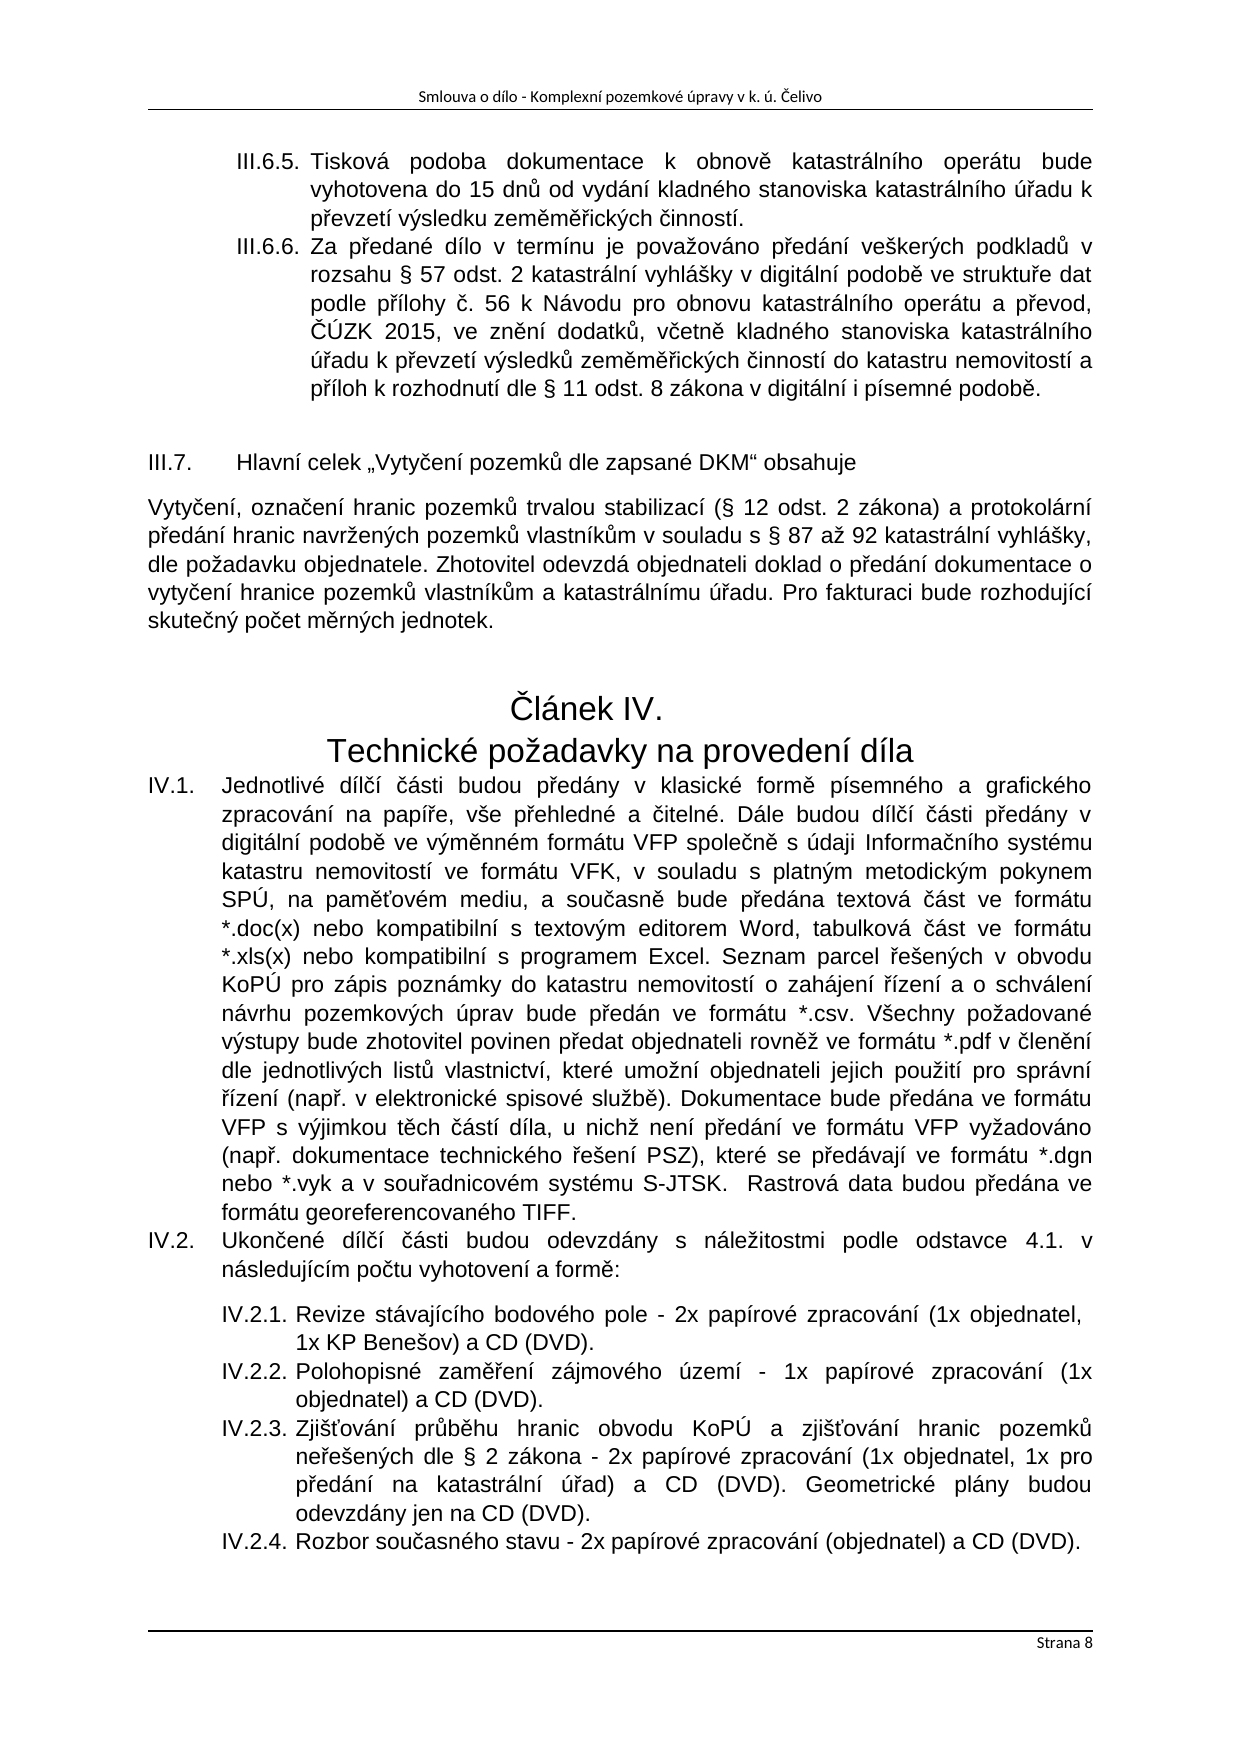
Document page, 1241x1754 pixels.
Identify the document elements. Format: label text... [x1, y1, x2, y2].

list Vytyčení, označení hranic pozemků trvalou stabilizací (§ 12 odst. 2 zákona) a protokolární předání hranic navržených pozemků vlastníkům v souladu s § 87 až 92 katastrální vyhlášky, dle požadavku objednatele. Zhotovitel odevzdá objednateli doklad o předání dokumentace o vytyčení hranice pozemků vlastníkům a katastrálnímu úřadu. Pro fakturaci bude rozhodující skutečný počet měrných jednotek. [148, 494, 1093, 634]
text Rozbor současného stavu - 2x papírové zpracování (objednatel) a CD (DVD). [221, 1528, 1093, 1555]
list Jednotlivé dílčí části budou předány v klasické formě písemného a grafického zpracování na papíře, vše přehledné a čitelné. Dále budou dílčí části předány v digitální podobě ve výměnném formátu VFP společně s údaji Informačního systému katastru nemovitostí ve formátu VFK, v souladu s platným metodickým pokynem SPÚ, na paměťovém mediu, a současně bude předána textová část ve formátu *.doc(x) nebo kompatibilní s textovým editorem Word, tabulková část ve formátu *.xls(x) nebo kompatibilní s programem Excel. Seznam parcel řešených v obvodu KoPÚ pro zápis poznámky do katastru nemovitostí o zahájení řízení a o schválení návrhu pozemkových úprav bude předán ve formátu *.csv. Všechny požadované výstupy bude zhotovitel povinen předat objednateli rovněž ve formátu *.pdf v členění dle jednotlivých listů vlastnictví, které umožní objednateli jejich použití pro správní řízení (např. v elektronické spisové službě). Dokumentace bude předána ve formátu VFP s výjimkou těch částí díla, u nichž není předání ve formátu VFP vyžadováno (např. dokumentace technického řešení PSZ), které se předávají ve formátu *.dgn nebo *.vyk a v souřadnicovém systému S-JTSK. Rastrová data budou předána ve formátu georeferencovaného TIFF. [148, 772, 1093, 1225]
text Revize stávajícího bodového pole - 2x papírové zpracování (1x objednatel, 1x KP Benešov) a CD (DVD). [221, 1301, 1093, 1356]
text Za předané dílo v termínu je považováno předání veškerých podkladů v rozsahu § 57 odst. 2 katastrální vyhlášky v digitální podobě ve struktuře dat podle přílohy č. 56 k Návodu pro obnovu katastrálního operátu a převod, ČÚZK 2015, ve znění dodatků, včetně kladného stanoviska katastrálního úřadu k převzetí výsledků zeměměřických činností do katastru nemovitostí a příloh k rozhodnutí dle § 11 odst. 8 zákona v digitální i písemné podobě. [236, 233, 1093, 401]
text Tisková podoba dokumentace k obnově katastrálního operátu bude vyhotovena do 15 dnů od vydání kladného stanoviska katastrálního úřadu k převzetí výsledku zeměměřických činností. [236, 148, 1093, 231]
text Zjišťování průběhu hranic obvodu KoPÚ a zjišťování hranic pozemků neřešených dle § 2 zákona - 2x papírové zpracování (1x objednatel, 1x pro předání na katastrální úřad) a CD (DVD). Geometrické plány budou odevzdány jen na CD (DVD). [221, 1414, 1093, 1526]
subtitle Technické požadavky na provedení díla [148, 689, 1093, 769]
list Ukončené dílčí části budou odevzdány s náležitostmi podle odstavce 4.1. v následujícím počtu vyhotovení a formě: [148, 1227, 1093, 1282]
list Hlavní celek „Vytyčení pozemků dle zapsané DKM“ obsahuje [148, 449, 1093, 475]
text Polohopisné zaměření zájmového území - 1x papírové zpracování (1x objednatel) a CD (DVD). [221, 1358, 1093, 1412]
